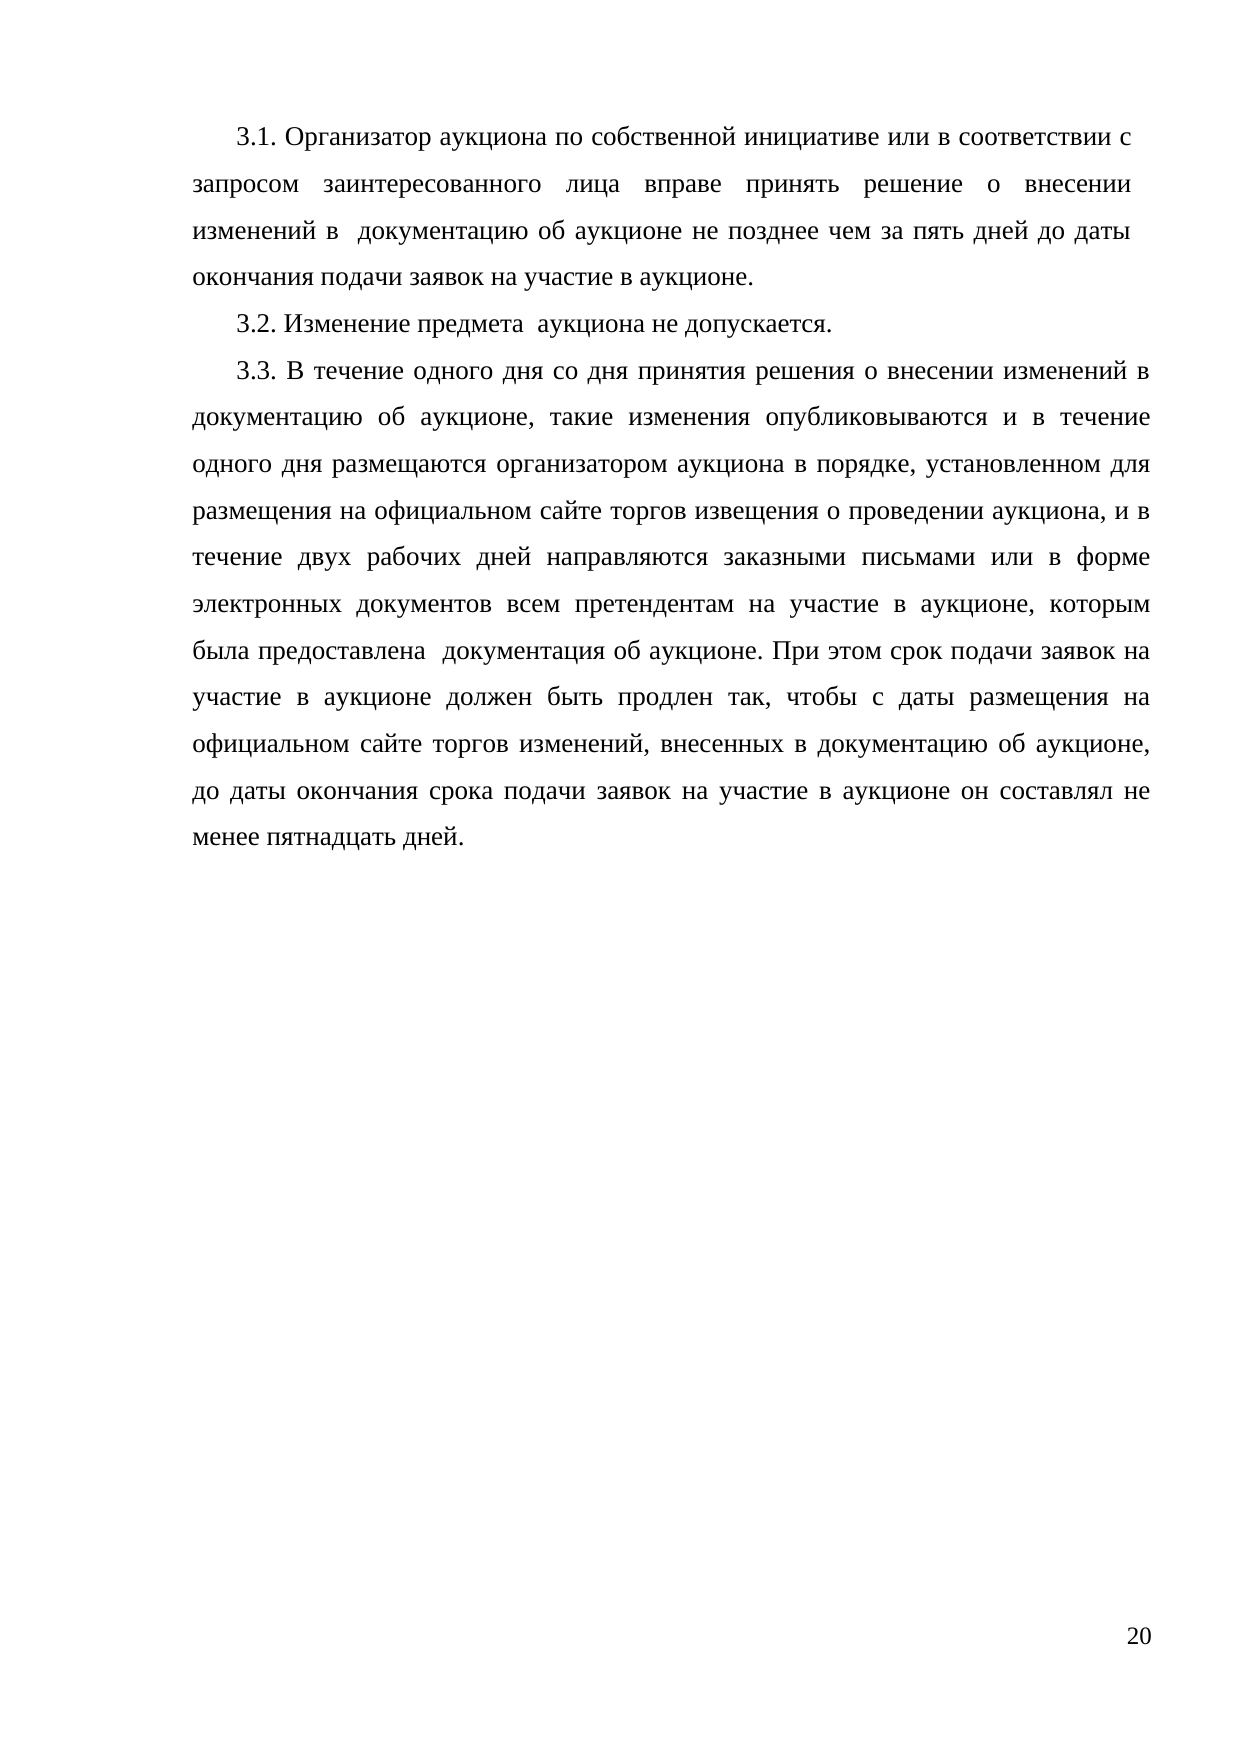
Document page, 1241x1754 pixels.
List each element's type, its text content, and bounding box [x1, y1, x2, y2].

text 3.3. В течение одного дня со дня принятия решения о внесении изменений в документацию об аукционе, такие изменения опубликовываются и в течение одного дня размещаются организатором аукциона в порядке, установленном для размещения на официальном сайте торгов извещения о проведении аукциона, и в течение двух рабочих дней направляются заказными письмами или в форме электронных документов всем претендентам на участие в аукционе, которым была предоставлена документация об аукционе. При этом срок подачи заявок на участие в аукционе должен быть продлен так, чтобы с даты размещения на официальном сайте торгов изменений, внесенных в документацию об аукционе, до даты окончания срока подачи заявок на участие в аукционе он составлял не менее пятнадцать дней. [192, 354, 1152, 852]
text 3.1. Организатор аукциона по собственной инициативе или в соответствии с запросом заинтересованного лица вправе принять решение о внесении изменений в документацию об аукционе не позднее чем за пять дней до даты окончания подачи заявок на участие в аукционе. [192, 121, 1133, 292]
text 3.2. Изменение предмета аукциона не допускается. [233, 307, 1133, 338]
